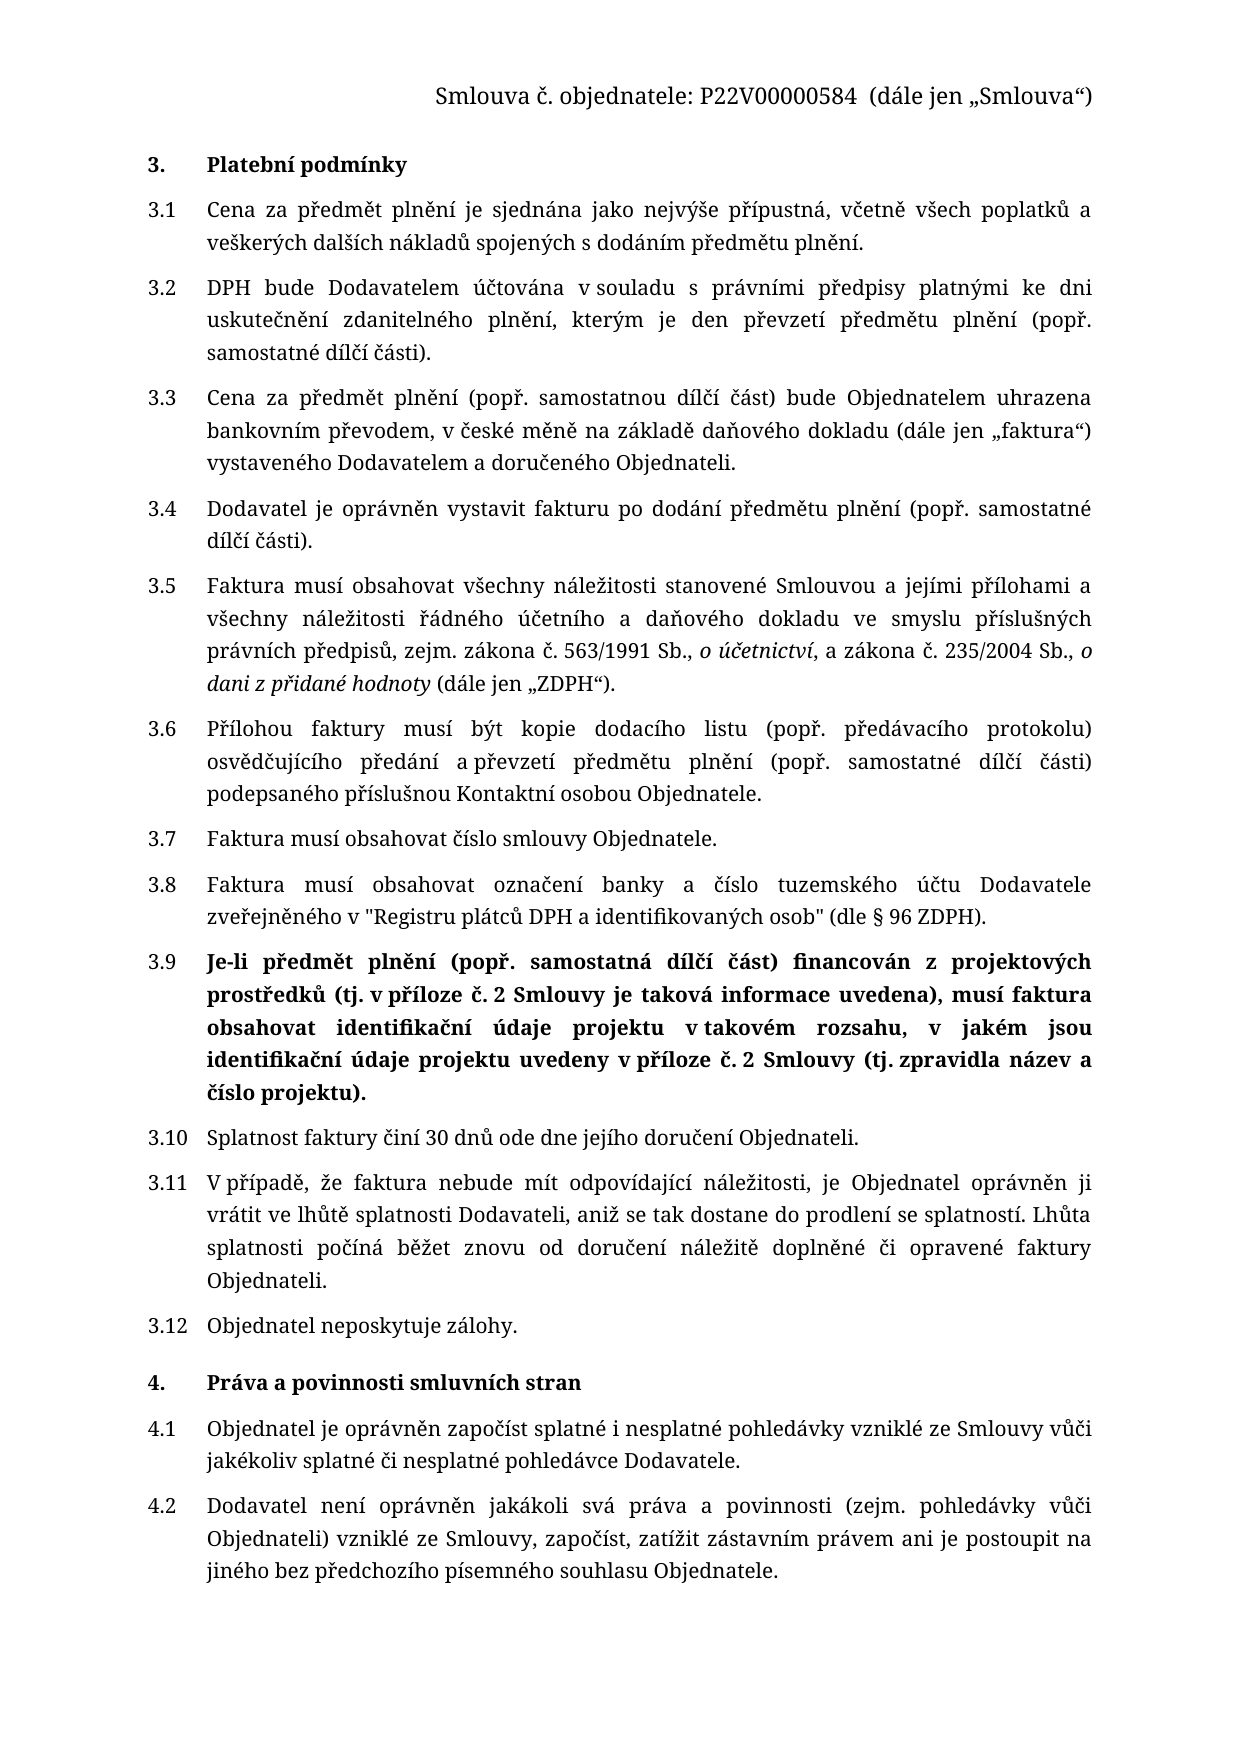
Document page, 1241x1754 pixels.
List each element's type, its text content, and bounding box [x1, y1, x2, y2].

list Objednatel neposkytuje zálohy. [148, 1311, 1093, 1339]
list Cena za předmět plnění je sjednána jako nejvýše přípustná, včetně všech poplatků a veškerých dalších nákladů spojených s dodáním předmětu plnění. [148, 195, 1093, 256]
list Platební podmínky [148, 150, 1093, 179]
list Faktura musí obsahovat všechny náležitosti stanovené Smlouvou a jejími přílohami a všechny náležitosti řádného účetního a daňového dokladu ve smyslu příslušných právních předpisů, zejm. zákona č. 563/1991 Sb., o účetnictví, a zákona č. 235/2004 Sb., o dani z přidané hodnoty (dále jen „ZDPH“). [148, 571, 1093, 698]
list Cena za předmět plnění (popř. samostatnou dílčí část) bude Objednatelem uhrazena bankovním převodem, v české měně na základě daňového dokladu (dále jen „faktura“) vystaveného Dodavatelem a doručeného Objednateli. [148, 383, 1093, 477]
list Faktura musí obsahovat číslo smlouvy Objednatele. [148, 824, 1093, 853]
list Přílohou faktury musí být kopie dodacího listu (popř. předávacího protokolu) osvědčujícího předání a převzetí předmětu plnění (popř. samostatné dílčí části) podepsaného příslušnou Kontaktní osobou Objednatele. [148, 714, 1093, 808]
list Objednatel je oprávněn započíst splatné i nesplatné pohledávky vzniklé ze Smlouvy vůči jakékoliv splatné či nesplatné pohledávce Dodavatele. [148, 1414, 1093, 1475]
list Je-li předmět plnění (popř. samostatná dílčí část) financován z projektových prostředků (tj. v příloze č. 2 Smlouvy je taková informace uvedena), musí faktura obsahovat identifikační údaje projektu v takovém rozsahu, v jakém jsou identifikační údaje projektu uvedeny v příloze č. 2 Smlouvy (tj. zpravidla název a číslo projektu). [148, 947, 1093, 1106]
list Dodavatel je oprávněn vystavit fakturu po dodání předmětu plnění (popř. samostatné dílčí části). [148, 494, 1093, 555]
list Práva a povinnosti smluvních stran [148, 1368, 1093, 1397]
list Dodavatel není oprávněn jakákoli svá práva a povinnosti (zejm. pohledávky vůči Objednateli) vzniklé ze Smlouvy, započíst, zatížit zástavním právem ani je postoupit na jiného bez předchozího písemného souhlasu Objednatele. [148, 1491, 1093, 1585]
list Splatnost faktury činí 30 dnů ode dne jejího doručení Objednateli. [148, 1123, 1093, 1151]
list V případě, že faktura nebude mít odpovídající náležitosti, je Objednatel oprávněn ji vrátit ve lhůtě splatnosti Dodavateli, aniž se tak dostane do prodlení se splatností. Lhůta splatnosti počíná běžet znovu od doručení náležitě doplněné či opravené faktury Objednateli. [148, 1168, 1093, 1294]
list Faktura musí obsahovat označení banky a číslo tuzemského účtu Dodavatele zveřejněného v "Registru plátců DPH a identifikovaných osob" (dle § 96 ZDPH). [148, 870, 1093, 931]
list DPH bude Dodavatelem účtována v souladu s právními předpisy platnými ke dni uskutečnění zdanitelného plnění, kterým je den převzetí předmětu plnění (popř. samostatné dílčí části). [148, 273, 1093, 367]
